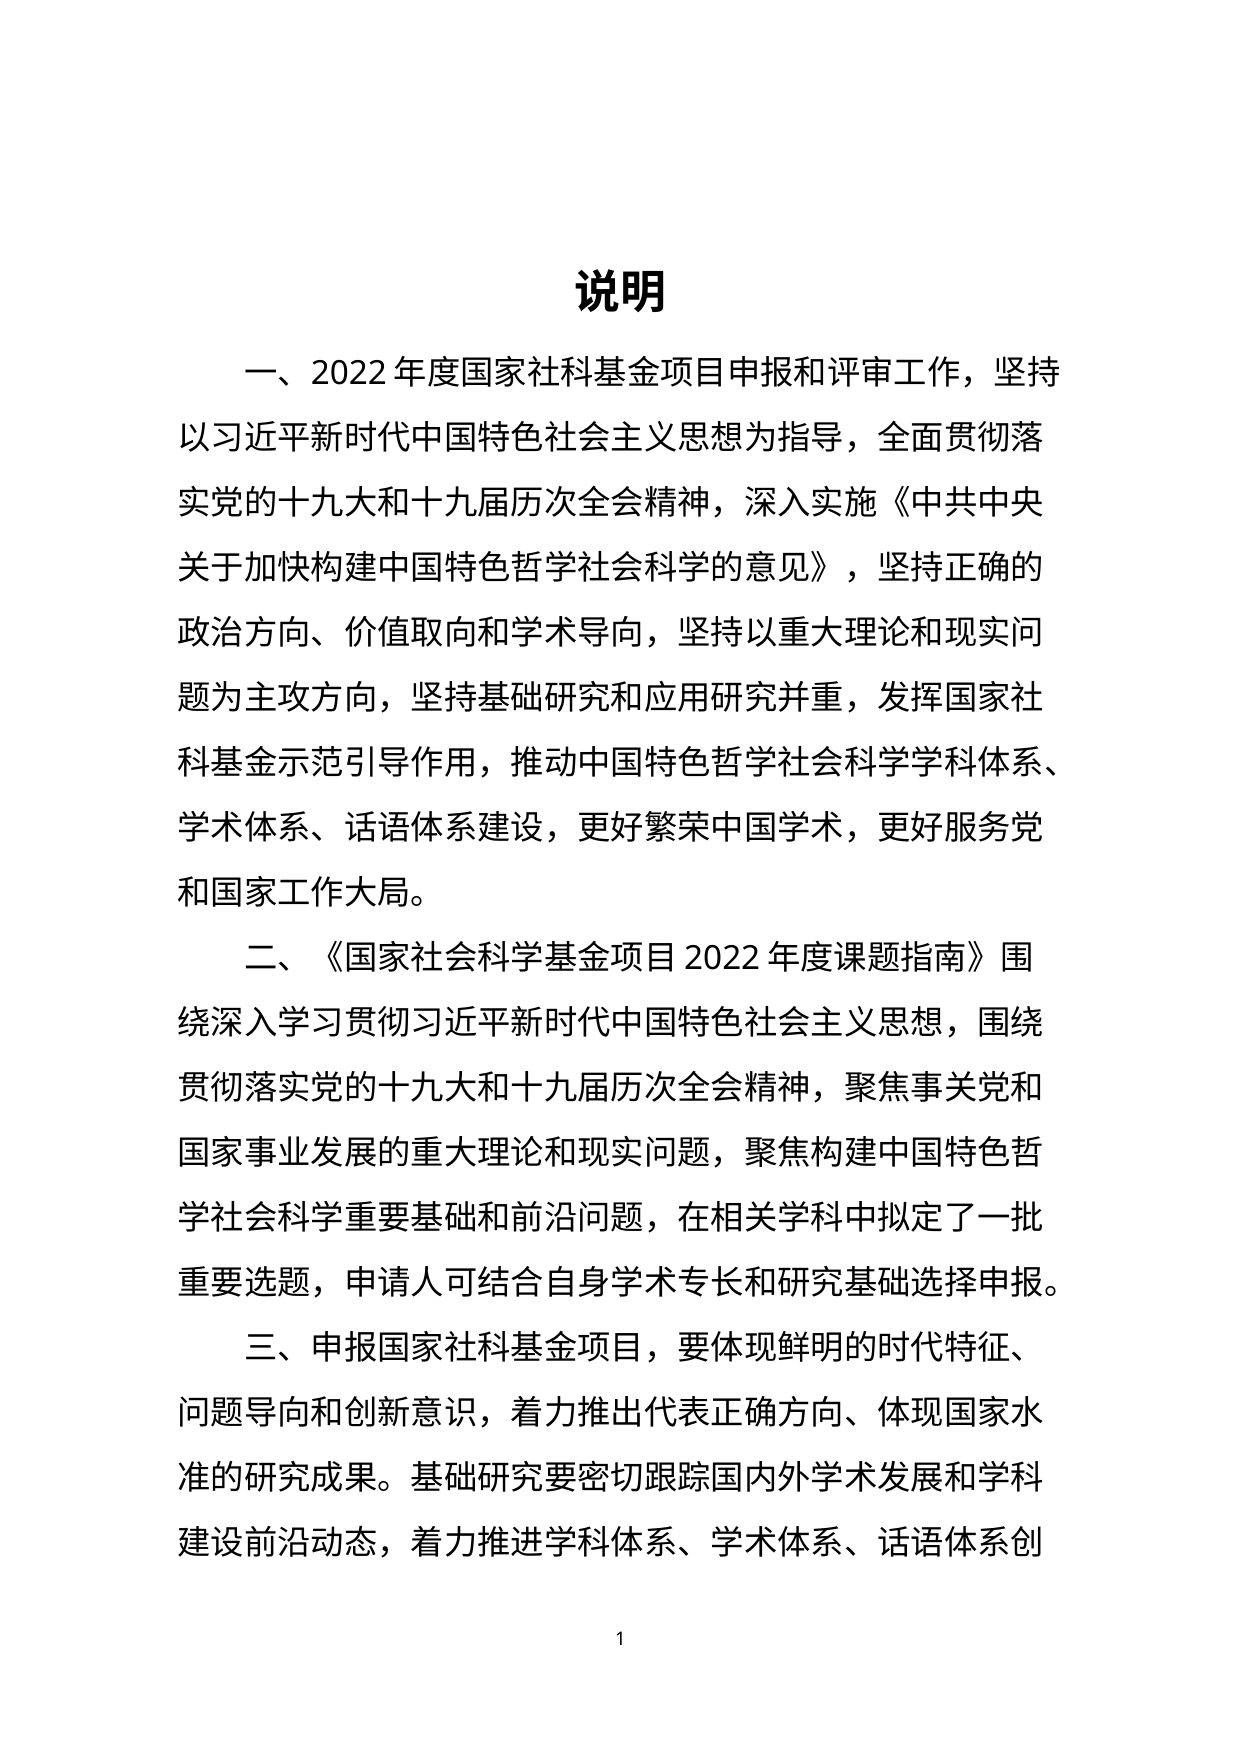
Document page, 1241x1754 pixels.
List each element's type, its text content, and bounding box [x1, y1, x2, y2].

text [177, 1313, 1063, 1573]
text 二、《国家社会科学基金项目2022年度课题指南》围绕深入学习贯彻习近平新时代中国特色社会主义思想，围绕贯彻落实党的十九大和十九届历次全会精神，聚焦事关党和国家事业发展的重大理论和现实问题，聚焦构建中国特色哲学社会科学重要基础和前沿问题，在相关学科中拟定了一批重要选题，申请人可结合自身学术专长和研究基础选择申报。 [177, 923, 1063, 1313]
text 一、2022年度国家社科基金项目申报和评审工作，坚持以习近平新时代中国特色社会主义思想为指导，全面贯彻落实党的十九大和十九届历次全会精神，深入实施《中共中央关于加快构建中国特色哲学社会科学的意见》，坚持正确的政治方向、价值取向和学术导向，坚持以重大理论和现实问题为主攻方向，坚持基础研究和应用研究并重，发挥国家社科基金示范引导作用，推动中国特色哲学社会科学学科体系、学术体系、话语体系建设，更好繁荣中国学术，更好服务党和国家工作大局。 [177, 338, 1063, 923]
text 说明 [177, 240, 1063, 338]
